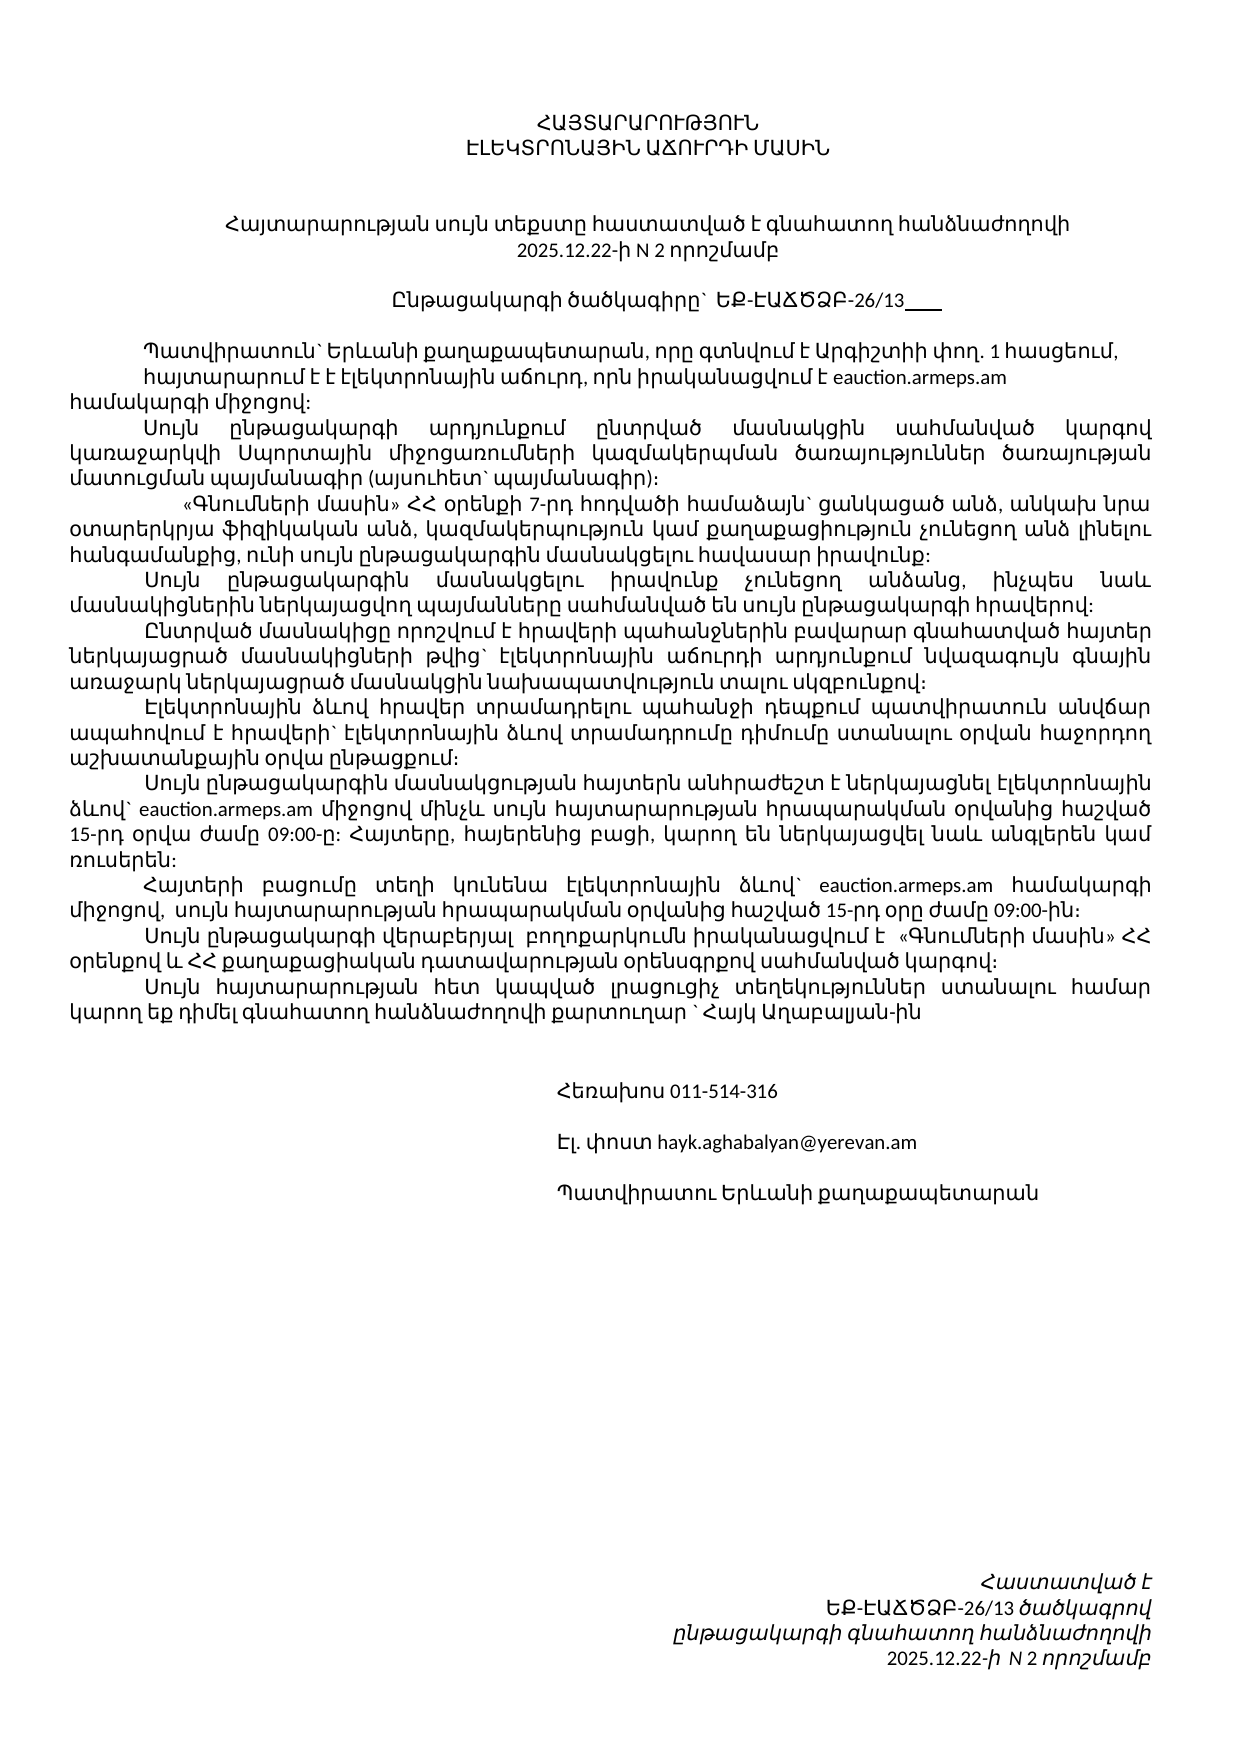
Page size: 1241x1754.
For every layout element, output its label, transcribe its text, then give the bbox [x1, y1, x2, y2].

text ԵՔ-ԷԱՃԾՁԲ-26/13 ծածկագրով [69, 1595, 1152, 1620]
text Սույն ընթացակարգին մասնակցության հայտերն անհրաժեշտ է ներկայացնել էլեկտրոնային ձևով` eauction.armeps.am միջոցով մինչև սույն հայտարարության հրապարակման օրվանից հաշված 15-րդ օրվա ժամը 09:00-ը: Հայտերը, հայերենից բացի, կարող են ներկայացվել նաև անգլերեն կամ ռուսերեն: [69, 771, 1152, 872]
text Էլ. փոստ hayk.aghabalyan@yerevan.am [69, 1129, 1152, 1155]
text ԷԼԵԿՏՐՈՆԱՅԻՆ ԱՃՈՒՐԴԻ ՄԱՍԻՆ [69, 135, 1152, 161]
text Հայտերի բացումը տեղի կունենա էլեկտրոնային ձևով` eauction.armeps.am համակարգի միջոցով, սույն հայտարարության հրապարակման օրվանից հաշված 15-րդ օրը ժամը 09:00-ին։ [69, 872, 1152, 923]
text Հաստատված է [69, 1569, 1152, 1595]
text հայտարարում է է էլեկտրոնային աճուրդ, որն իրականացվում է eauction.armeps.am համակարգի միջոցով: [69, 364, 1152, 415]
text 2025.12.22 -ի N 2 որոշմամբ [69, 237, 1152, 262]
text Էլեկտրոնային ձևով հրավեր տրամադրելու պահանջի դեպքում պատվիրատուն անվճար ապահովում է հրավերի` էլեկտրոնային ձևով տրամադրումը դիմումը ստանալու օրվան հաջորդող աշխատանքային օրվա ընթացքում։ [69, 694, 1152, 771]
text ընթացակարգի գնահատող հանձնաժողովի [69, 1620, 1152, 1646]
text Սույն ընթացակարգի արդյունքում ընտրված մասնակցին սահմանված կարգով կառաջարկվի Սպորտային միջոցառումների կազմակերպման ծառայություններ ծառայության մատուցման պայմանագիր (այսուհետ` պայմանագիր)։ [69, 415, 1152, 491]
text Հայտարարության սույն տեքստը հաստատված է գնահատող հանձնաժողովի [69, 211, 1152, 237]
text Պատվիրատուն` Երևանի քաղաքապետարան, որը գտնվում է Արգիշտիի փող. 1 հասցեում, [69, 338, 1152, 364]
text «Գնումների մասին» ՀՀ օրենքի 7-րդ հոդվածի համաձայն` ցանկացած անձ, անկախ նրա օտարերկրյա ֆիզիկական անձ, կազմակերպություն կամ քաղաքացիություն չունեցող անձ լինելու հանգամանքից, ունի սույն ընթացակարգին մասնակցելու հավասար իրավունք: [69, 491, 1152, 567]
text Սույն ընթացակարգի վերաբերյալ բողոքարկումն իրականացվում է «Գնումների մասին» ՀՀ օրենքով և ՀՀ քաղաքացիական դատավարության օրենսգրքով սահմանված կարգով։ [69, 923, 1152, 974]
text 2025.12.22 -ի N 2 որոշմամբ [69, 1646, 1152, 1671]
text Ընտրված մասնակիցը որոշվում է հրավերի պահանջներին բավարար գնահատված հայտեր ներկայացրած մասնակիցների թվից` էլեկտրոնային աճուրդի արդյունքում նվազագույն գնային առաջարկ ներկայացրած մասնակցին նախապատվություն տալու սկզբունքով։ [69, 618, 1152, 694]
text Սույն հայտարարության հետ կապված լրացուցիչ տեղեկություններ ստանալու համար կարող եք դիմել գնահատող հանձնաժողովի քարտուղար ` Հայկ Աղաբալյան-ին [69, 974, 1152, 1025]
text Հեռախոս 011-514-316 [69, 1078, 1152, 1104]
text Պատվիրատու Երևանի քաղաքապետարան [69, 1180, 1152, 1206]
text ՀԱՅՏԱՐԱՐՈՒԹՅՈՒՆ [69, 110, 1152, 135]
text Սույն ընթացակարգին մասնակցելու իրավունք չունեցող անձանց, ինչպես նաև մասնակիցներին ներկայացվող պայմանները սահմանված են սույն ընթացակարգի հրավերով: [69, 567, 1152, 618]
text Ընթացակարգի ծածկագիրը` ԵՔ-ԷԱՃԾՁԲ-26/13 [69, 288, 1152, 313]
